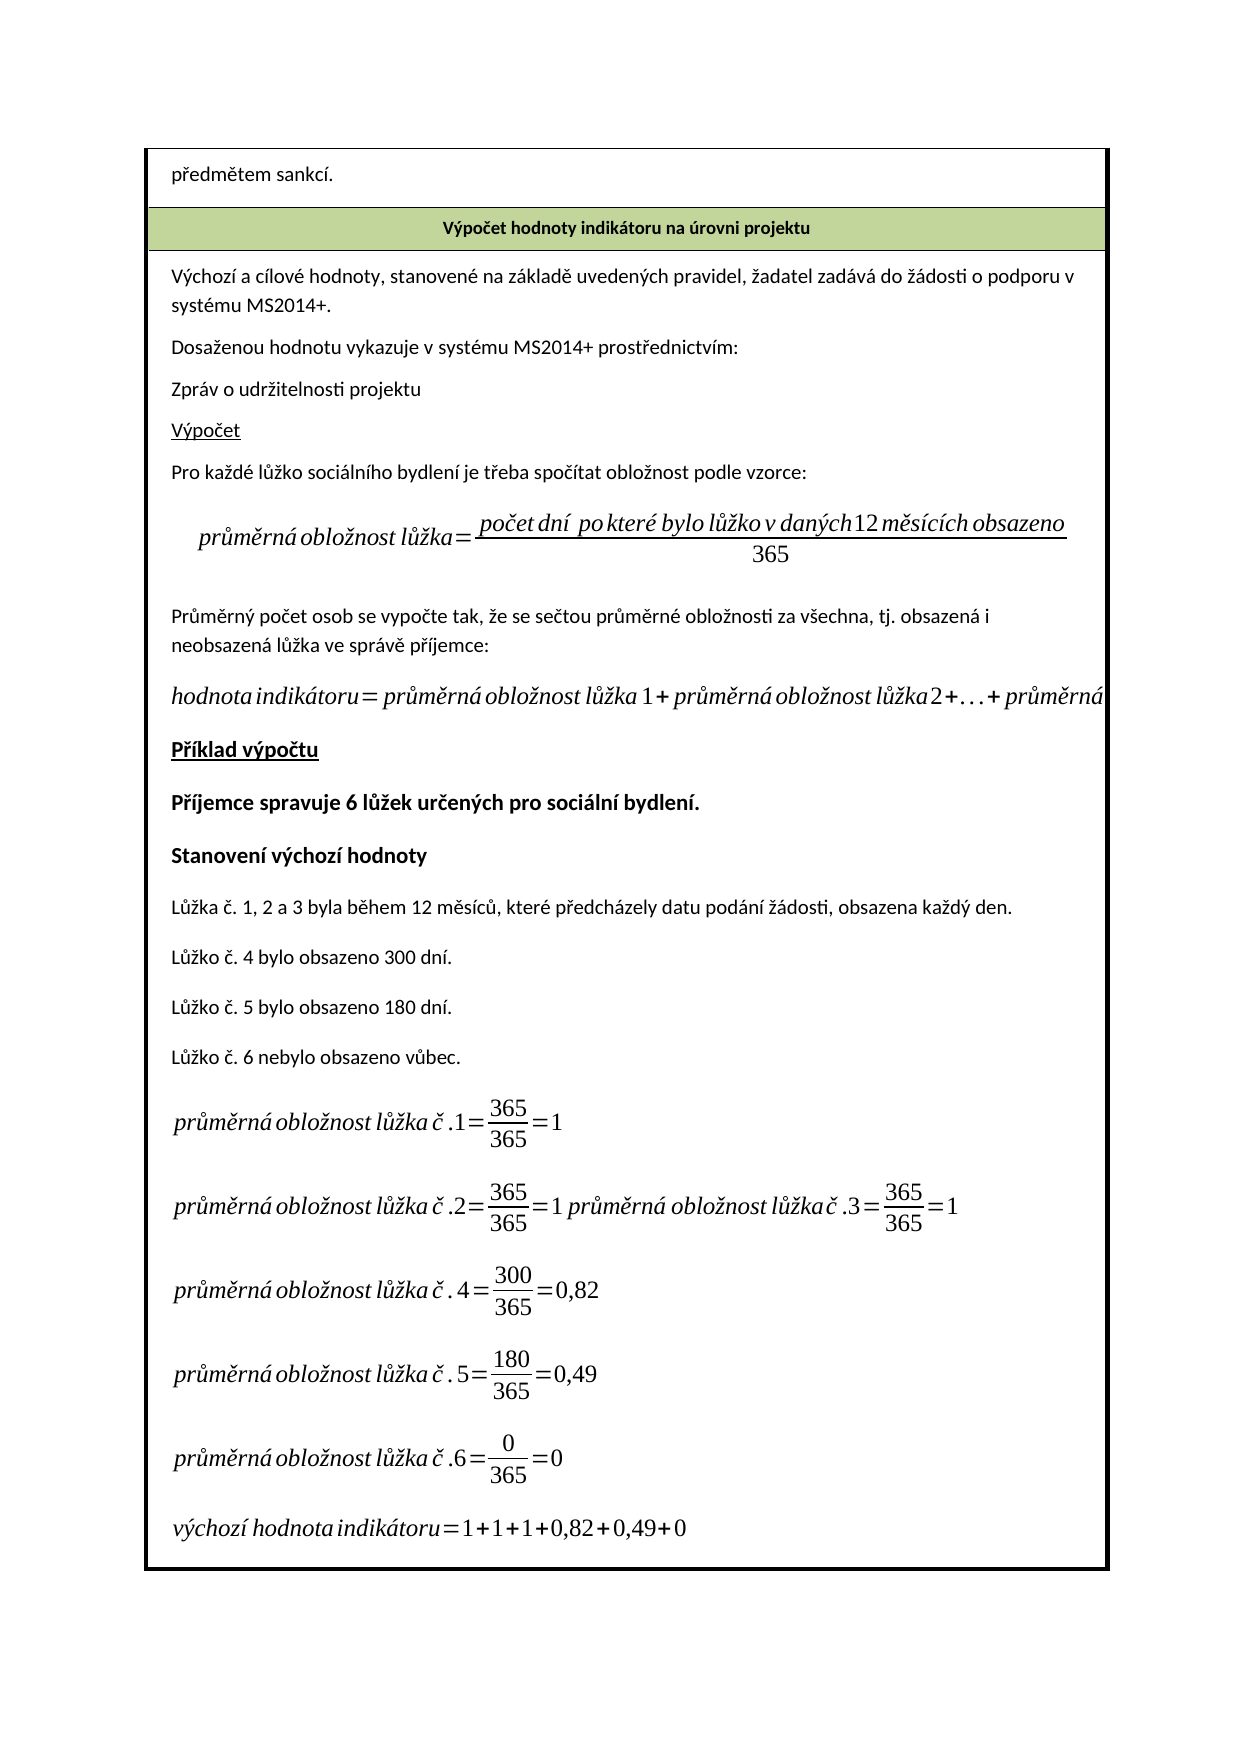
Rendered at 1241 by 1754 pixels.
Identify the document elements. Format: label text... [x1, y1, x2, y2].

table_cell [148, 251, 1105, 1567]
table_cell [148, 149, 1105, 207]
table_cell Výpočet hodnoty indikátoru na úrovni projektu [148, 208, 1105, 250]
